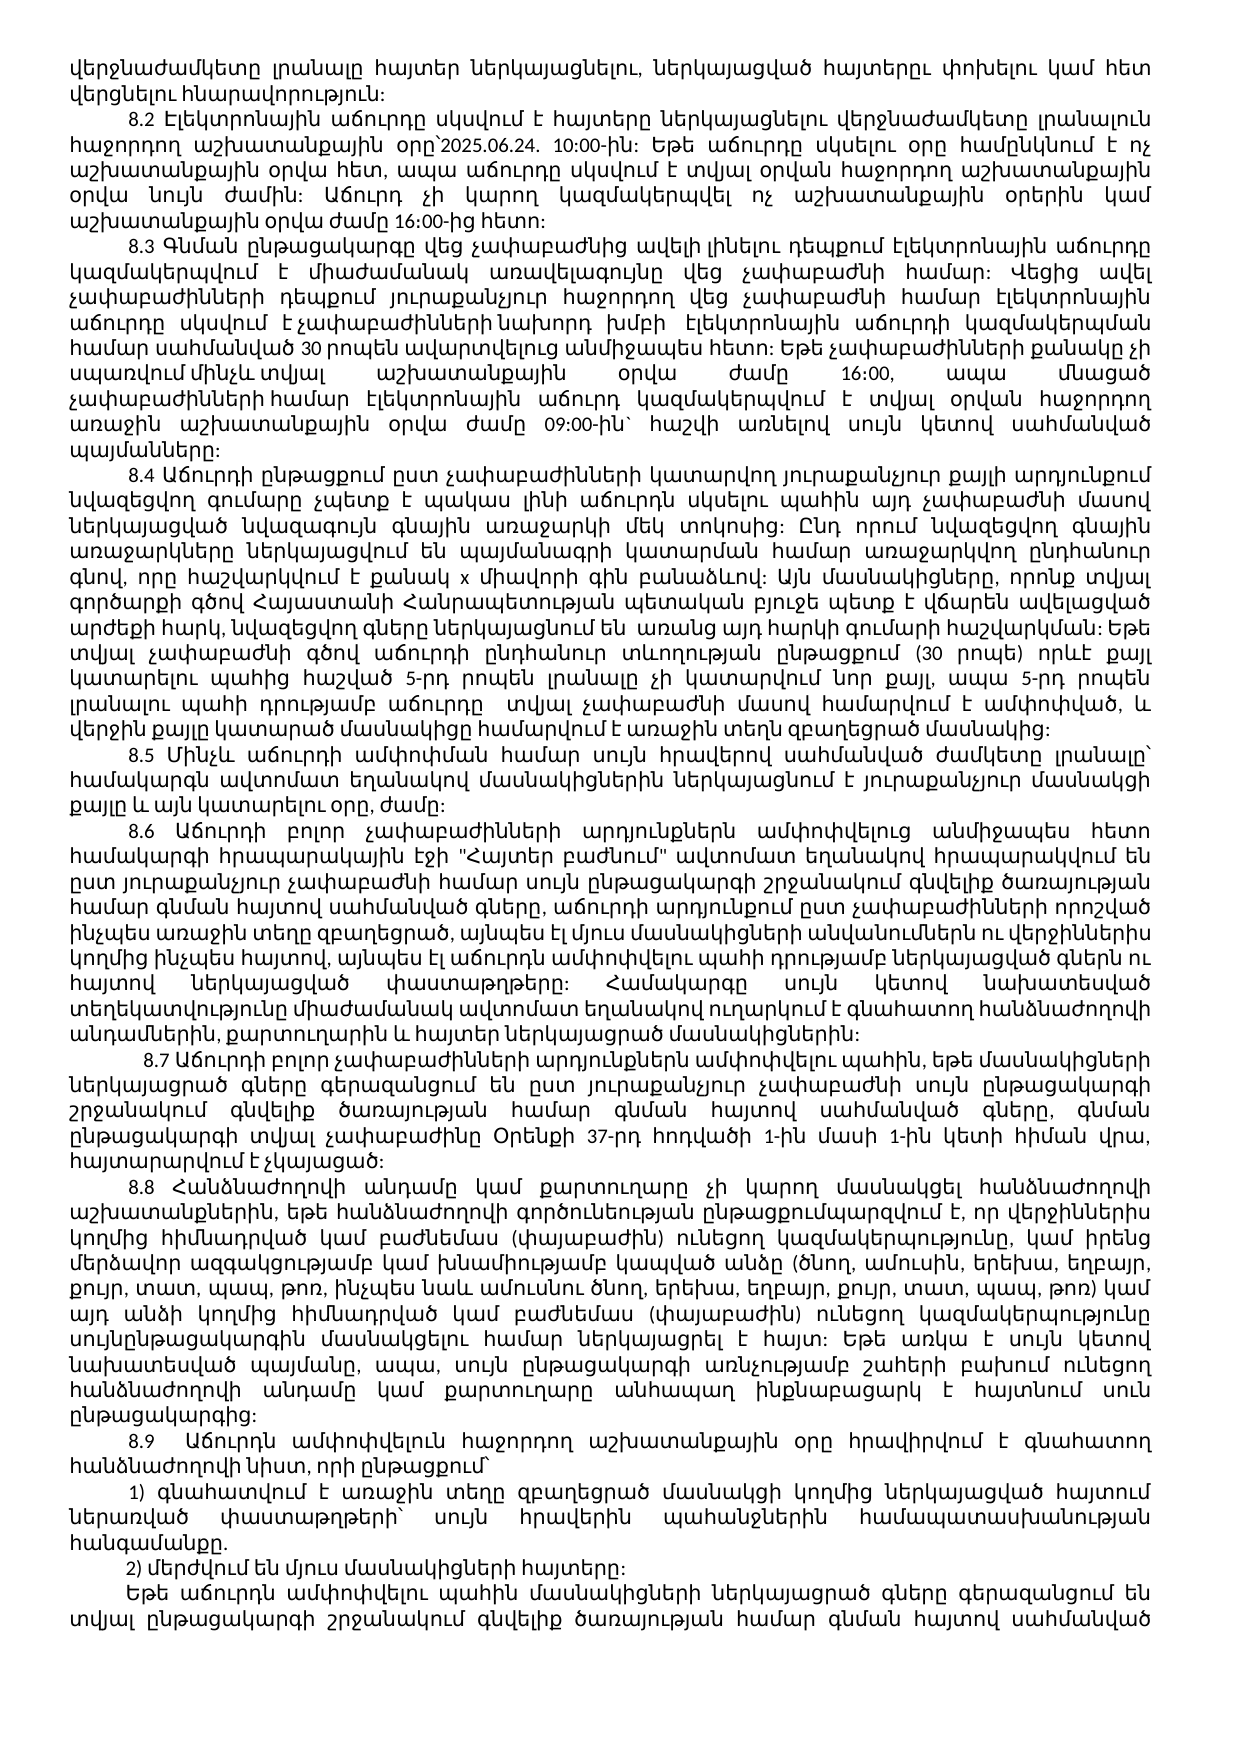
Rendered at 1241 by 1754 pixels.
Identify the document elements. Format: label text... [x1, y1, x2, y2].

text 8.8 Հանձնաժողովի անդամը կամ քարտուղարը չի կարող մասնակցել հանձնաժողովի աշխատանքներին, եթե հանձնաժողովի գործունեության ընթացքումպարզվում է, որ վերջիններիս կողմից հիմնադրված կամ բաժնեմաս (փայաբաժին) ունեցող կազմակերպությունը, կամ իրենց մերձավոր ազգակցությամբ կամ խնամիությամբ կապված անձը (ծնող, ամուսին, երեխա, եղբայր, քույր, տատ, պապ, թոռ, ինչպես նաև ամուսնու ծնող, երեխա, եղբայր, քույր, տատ, պապ, թոռ) կամ այդ անձի կողմից հիմնադրված կամ բաժնեմաս (փայաբաժին) ունեցող կազմակերպությունը սույնընթացակարգին մասնակցելու համար ներկայացրել է հայտ: Եթե առկա է սույն կետով նախատեսված պայմանը, ապա, սույն ընթացակարգի առնչությամբ շահերի բախում ունեցող հանձնաժողովի անդամը կամ քարտուղարը անհապաղ ինքնաբացարկ է հայտնում սուն ընթացակարգից: [69, 1174, 1152, 1428]
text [69, 56, 1152, 106]
text 8.4 Աճուրդի ընթացքում ըստ չափաբաժինների կատարվող յուրաքանչյուր քայլի արդյունքում նվազեցվող գումարը չպետք է պակաս լինի աճուրդն սկսելու պահին այդ չափաբաժնի մասով ներկայացված նվազագույն գնային առաջարկի մեկ տոկոսից: Ընդ որում նվազեցվող գնային առաջարկները ներկայացվում են պայմանագրի կատարման համար առաջարկվող ընդհանուր գնով, որը հաշվարկվում է քանակ x միավորի գին բանաձևով: Այն մասնակիցները, որոնք տվյալ գործարքի գծով Հայաստանի Հանրապետության պետական բյուջե պետք է վճարեն ավելացված արժեքի հարկ, նվազեցվող գները ներկայացնում են առանց այդ հարկի գումարի հաշվարկման: Եթե տվյալ չափաբաժնի գծով աճուրդի ընդհանուր տևողության ընթացքում (30 րոպե) որևէ քայլ կատարելու պահից հաշված 5-րդ րոպեն լրանալը չի կատարվում նոր քայլ, ապա 5-րդ րոպեն լրանալու պահի դրությամբ աճուրդը տվյալ չափաբաժնի մասով համարվում է ամփոփված, և վերջին քայլը կատարած մասնակիցը համարվում է առաջին տեղն զբաղեցրած մասնակից: [69, 462, 1152, 742]
text 8.2 Էլեկտրոնային աճուրդը սկսվում է հայտերը ներկայացնելու վերջնաժամկետը լրանալուն հաջորդող աշխատանքային օրը՝2025.06.24. 10:00 -ին: Եթե աճուրդը սկսելու օրը համընկնում է ոչ աշխատանքային օրվա հետ, ապա աճուրդը սկսվում է տվյալ օրվան հաջորդող աշխատանքային օրվա նույն ժամին: Աճուրդ չի կարող կազմակերպվել ոչ աշխատանքային օրերին կամ աշխատանքային օրվա ժամը 16։00-ից հետո: [69, 106, 1152, 233]
text 8.5 Մինչև աճուրդի ամփոփման համար սույն հրավերով սահմանված ժամկետը լրանալը՝ համակարգն ավտոմատ եղանակով մասնակիցներին ներկայացնում է յուրաքանչյուր մասնակցի քայլը և այն կատարելու օրը, ժամը: [69, 742, 1152, 818]
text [69, 1581, 1152, 1631]
text 2) մերժվում են մյուս մասնակիցների հայտերը: [69, 1555, 1152, 1581]
text 8.3 Գնման ընթացակարգը վեց չափաբաժնից ավելի լինելու դեպքում էլեկտրոնային աճուրդը կազմակերպվում է միաժամանակ առավելագույնը վեց չափաբաժնի համար: Վեցից ավել չափաբաժինների դեպքում յուրաքանչյուր հաջորդող վեց չափաբաժնի համար էլեկտրոնային աճուրդը սկսվում է չափաբաժինների նախորդ խմբի էլեկտրոնային աճուրդի կազմակերպման համար սահմանված 30 րոպեն ավարտվելուց անմիջապես հետո: Եթե չափաբաժինների քանակը չի սպառվում մինչև տվյալ աշխատանքային օրվա ժամը 16։00, ապա մնացած չափաբաժինների համար էլեկտրոնային աճուրդ կազմակերպվում է տվյալ օրվան հաջորդող առաջին աշխատանքային օրվա ժամը 09:00-ին` հաշվի առնելով սույն կետով սահմանված պայմանները: [69, 233, 1152, 462]
text 8.6 Աճուրդի բոլոր չափաբաժինների արդյունքներն ամփոփվելուց անմիջապես հետո համակարգի հրապարակային էջի "Հայտեր բաժնում" ավտոմատ եղանակով հրապարակվում են ըստ յուրաքանչյուր չափաբաժնի համար սույն ընթացակարգի շրջանակում գնվելիք ծառայության համար գնման հայտով սահմանված գները, աճուրդի արդյունքում ըստ չափաբաժինների որոշված ինչպես առաջին տեղը զբաղեցրած, այնպես էլ մյուս մասնակիցների անվանումներն ու վերջիններիս կողմից ինչպես հայտով, այնպես էլ աճուրդն ամփոփվելու պահի դրությամբ ներկայացված գներն ու հայտով ներկայացված փաստաթղթերը: Համակարգը սույն կետով նախատեսված տեղեկատվությունը միաժամանակ ավտոմատ եղանակով ուղարկում է գնահատող հանձնաժողովի անդամներին, քարտուղարին և հայտեր ներկայացրած մասնակիցներին: [69, 818, 1152, 1047]
text 8.7 Աճուրդի բոլոր չափաբաժինների արդյունքներն ամփոփվելու պահին, եթե մասնակիցների ներկայացրած գները գերազանցում են ըստ յուրաքանչյուր չափաբաժնի սույն ընթացակարգի շրջանակում գնվելիք ծառայության համար գնման հայտով սահմանված գները, գնման ընթացակարգի տվյալ չափաբաժինը Օրենքի 37-րդ հոդվածի 1-ին մասի 1-ին կետի հիման վրա, հայտարարվում է չկայացած: [69, 1047, 1152, 1174]
text 8.9 Աճուրդն ամփոփվելուն հաջորդող աշխատանքային օրը հրավիրվում է գնահատող հանձնաժողովի նիստ, որի ընթացքում՝ [69, 1428, 1152, 1479]
text 1) գնահատվում է առաջին տեղը զբաղեցրած մասնակցի կողմից ներկայացված հայտում ներառված փաստաթղթերի՝ սույն հրավերին պահանջներին համապատասխանության հանգամանքը. [69, 1479, 1152, 1555]
